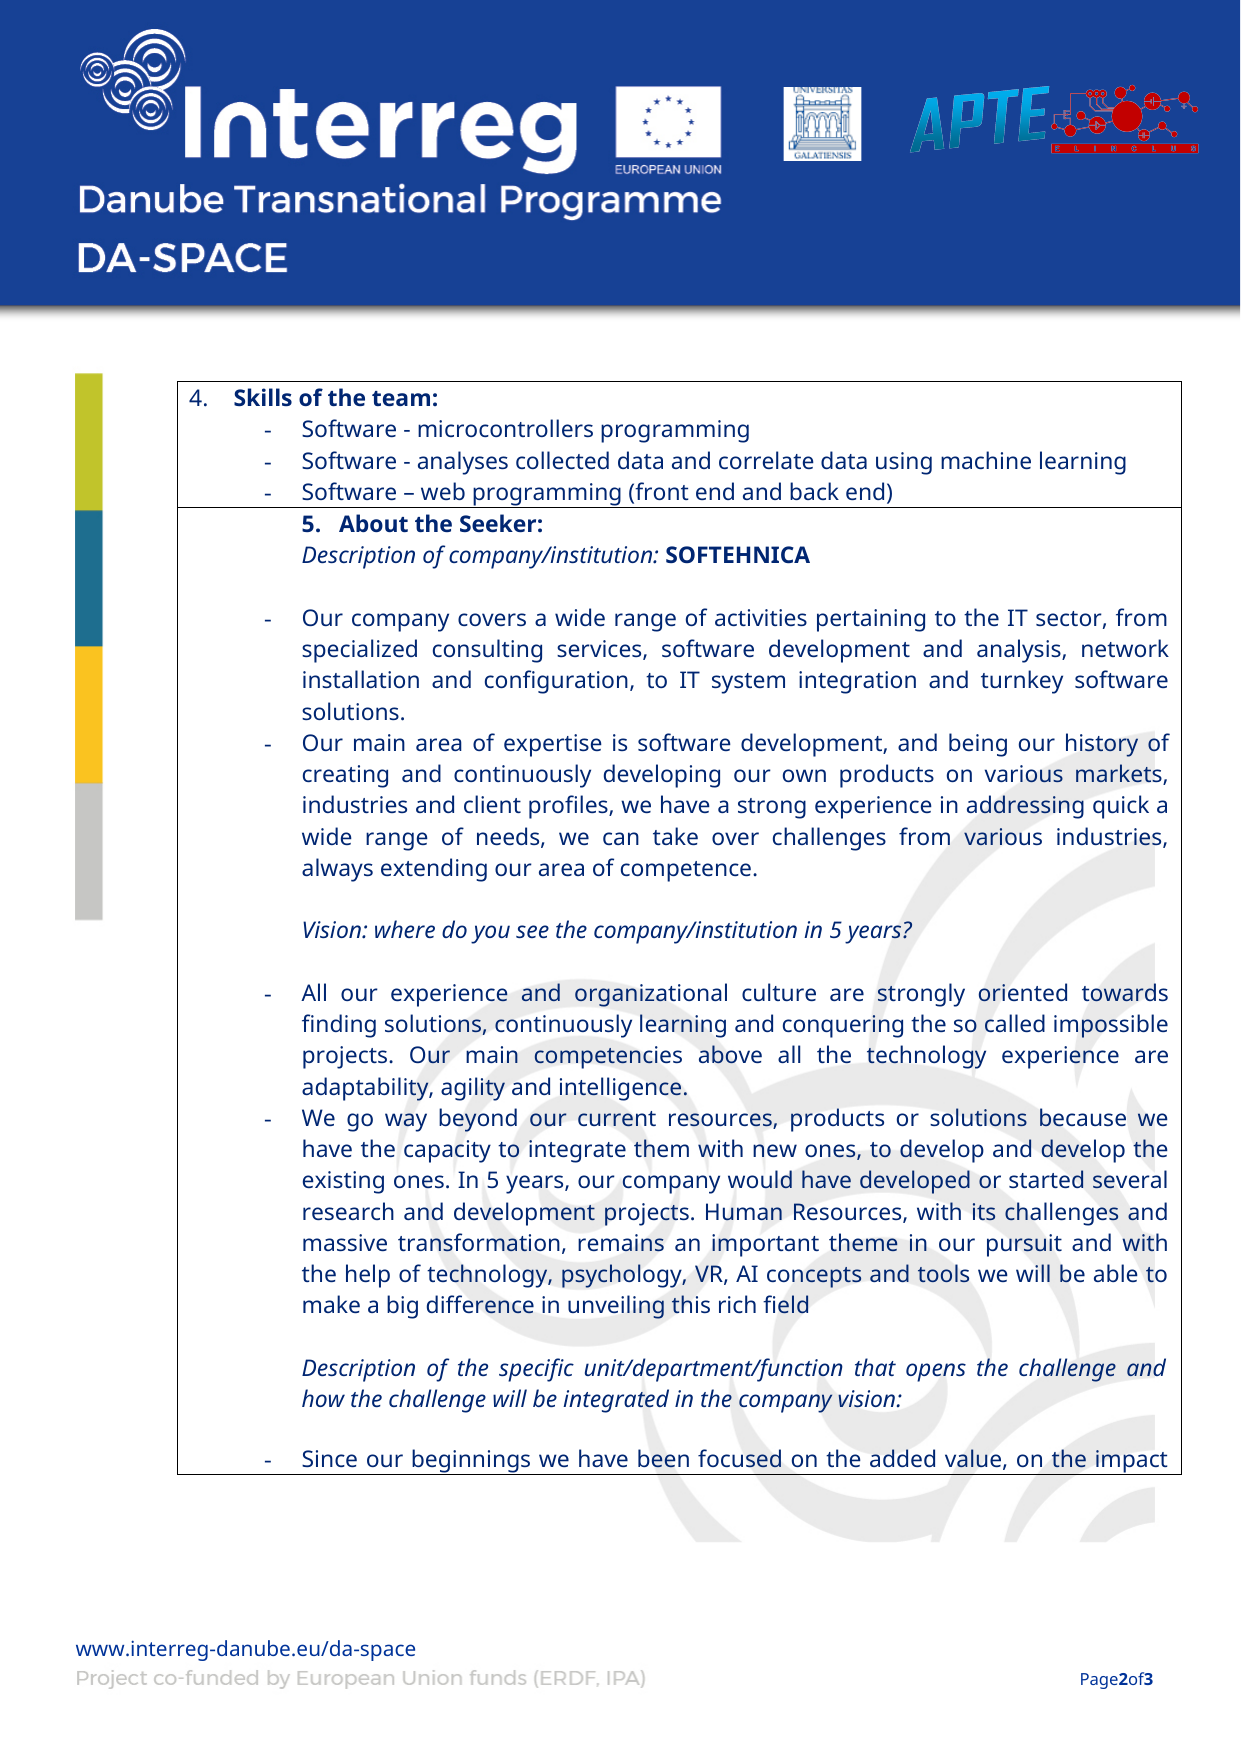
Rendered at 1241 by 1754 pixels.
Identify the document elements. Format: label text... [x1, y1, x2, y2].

table_cell Skills of the team: Software - microcontrollers programming Software - analyses collected data and correlate data using machine learning Software – web programming (front end and back end) [178, 382, 1181, 507]
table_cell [178, 508, 1181, 1474]
picture [0, 0, 1241, 1753]
